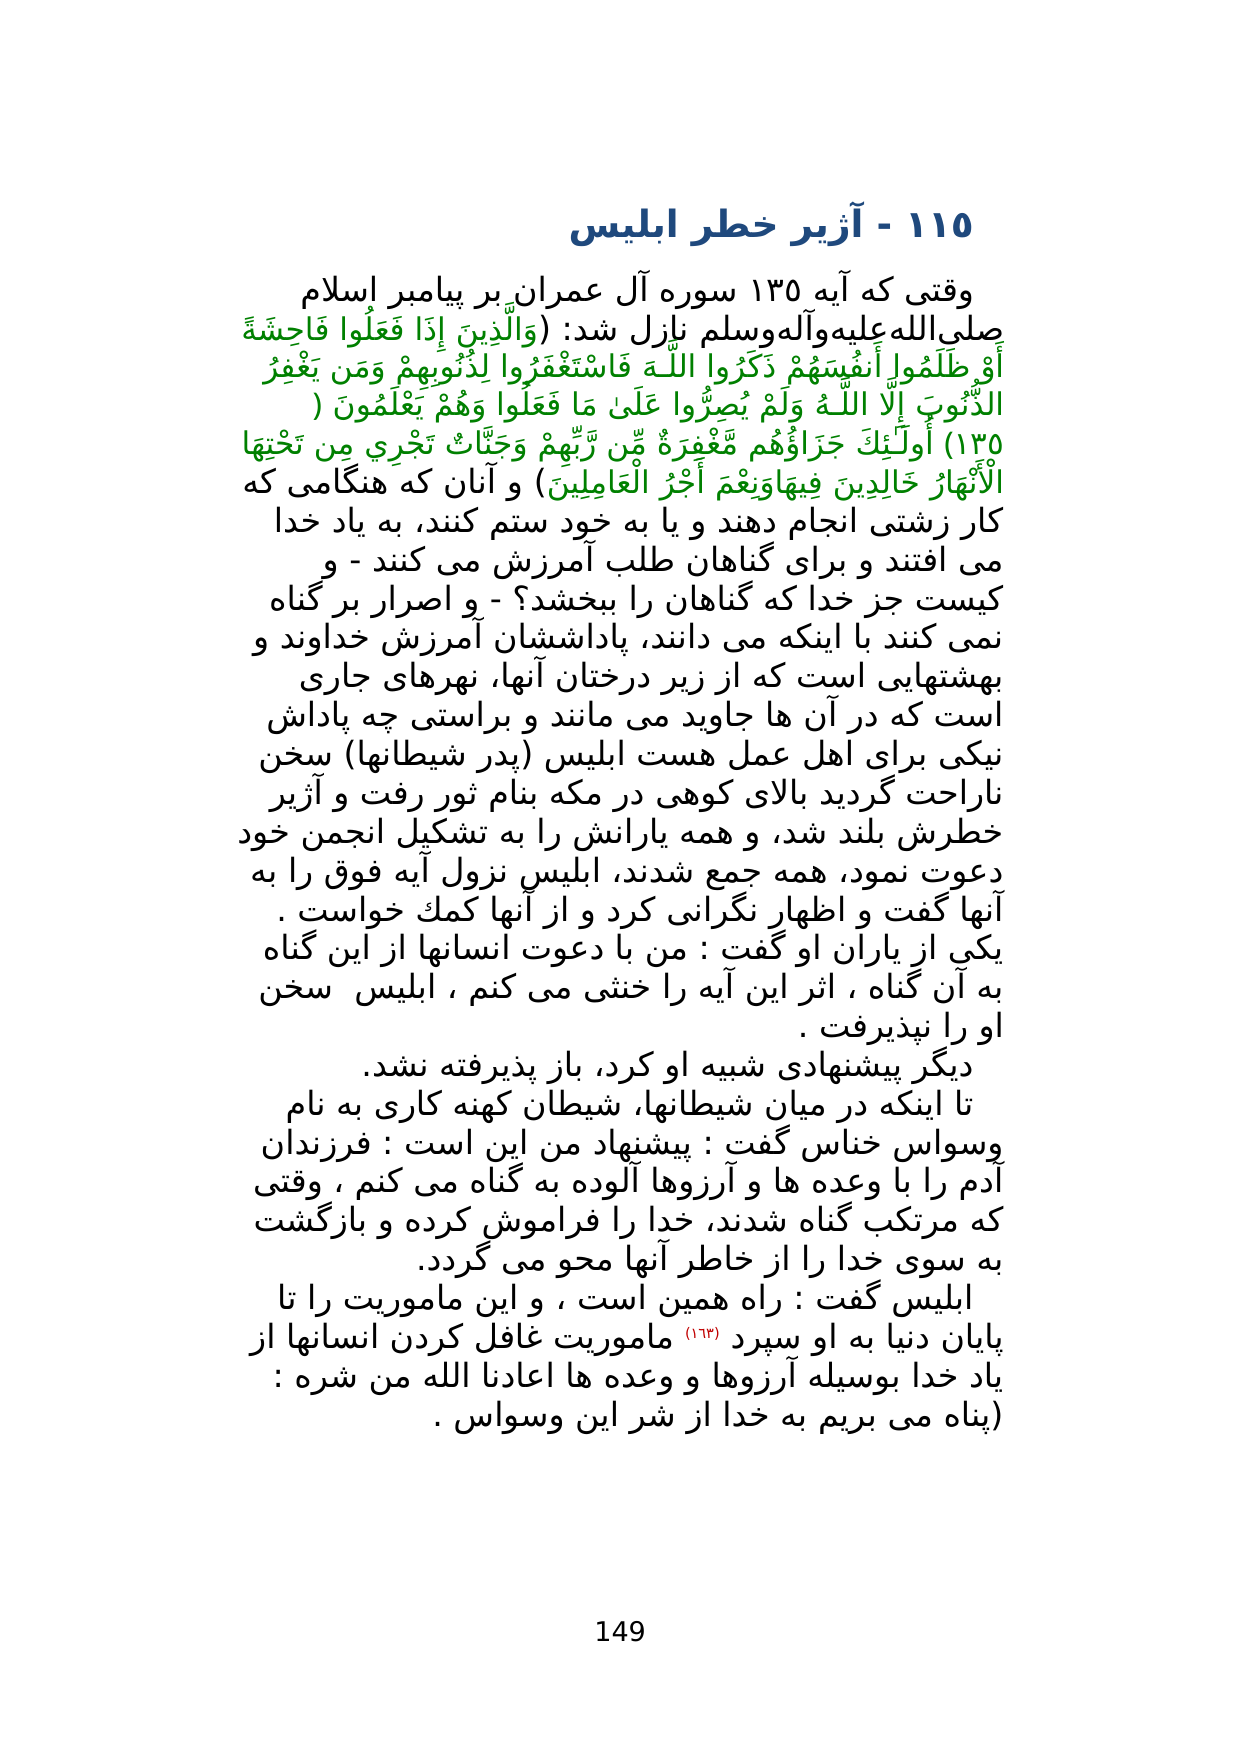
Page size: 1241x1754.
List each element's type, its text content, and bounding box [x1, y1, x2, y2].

text تا اينكه در ميان شيطانها، شيطان كهنه كارى به نام وسواس خناس گفت : پيشنهاد من اين است : فرزندان آدم را با وعده ها و آرزوها آلوده به گناه مى كنم ، وقتى كه مرتكب گناه شدند، خدا را فراموش كرده و بازگشت به سوى خدا را از خاطر آنها محو مى گردد. [236, 1084, 1004, 1278]
subtitle ١١٥ - آژير خطر ابليس [236, 202, 1004, 246]
text ديگر پيشنهادى شبيه او كرد، باز پذيرفته نشد. [236, 1045, 1004, 1084]
text وقتى كه آيه ١٣٥ سوره آل عمران بر پيامبر اسلام صلى‌الله‌عليه‌وآله‌وسلم نازل شد: (وَالَّذِينَ إِذَا فَعَلُوا فَاحِشَةً أَوْ ظَلَمُوا أَنفُسَهُمْ ذَكَرُوا اللَّـهَ فَاسْتَغْفَرُوا لِذُنُوبِهِمْ وَمَن يَغْفِرُ الذُّنُوبَ إِلَّا اللَّـهُ وَلَمْ يُصِرُّوا عَلَىٰ مَا فَعَلُوا وَهُمْ يَعْلَمُونَ ﴿١٣٥﴾ أُولَـٰئِكَ جَزَاؤُهُم مَّغْفِرَةٌ مِّن رَّبِّهِمْ وَجَنَّاتٌ تَجْرِي مِن تَحْتِهَا الْأَنْهَارُ خَالِدِينَ فِيهَاوَنِعْمَ أَجْرُ الْعَامِلِينَ) و آنان كه هنگامى كه كار زشتى انجام دهند و يا به خود ستم كنند، به ياد خدا مى افتند و براى گناهان طلب آمرزش مى كنند - و كيست جز خدا كه گناهان را ببخشد؟ - و اصرار بر گناه نمى كنند با اينكه مى دانند، پاداششان آمرزش خداوند و بهشتهايى است كه از زير درختان آنها، نهرهاى جارى است كه در آن ها جاويد مى مانند و براستى چه پاداش نيكى براى اهل عمل هست ابليس (پدر شيطانها) سخن ناراحت گرديد بالاى كوهى در مكه بنام ثور رفت و آژير خطرش بلند شد، و همه يارانش را به تشكيل انجمن خود دعوت نمود، همه جمع شدند، ابليس نزول آيه فوق را به آنها گفت و اظهار نگرانى كرد و از آنها كمك خواست . يكى از ياران او گفت : من با دعوت انسانها از اين گناه به آن گناه ، اثر اين آيه را خنثى مى كنم ، ابليس ‍ سخن او را نپذيرفت . [236, 271, 1004, 1045]
text ابليس گفت : راه همين است ، و اين ماموريت را تا پايان دنيا به او سپرد (١٦٣) ماموريت غافل كردن انسانها از ياد خدا بوسيله آرزوها و وعده ها اعادنا الله من شره : (پناه مى بريم به خدا از شر اين وسواس . [236, 1278, 1004, 1434]
